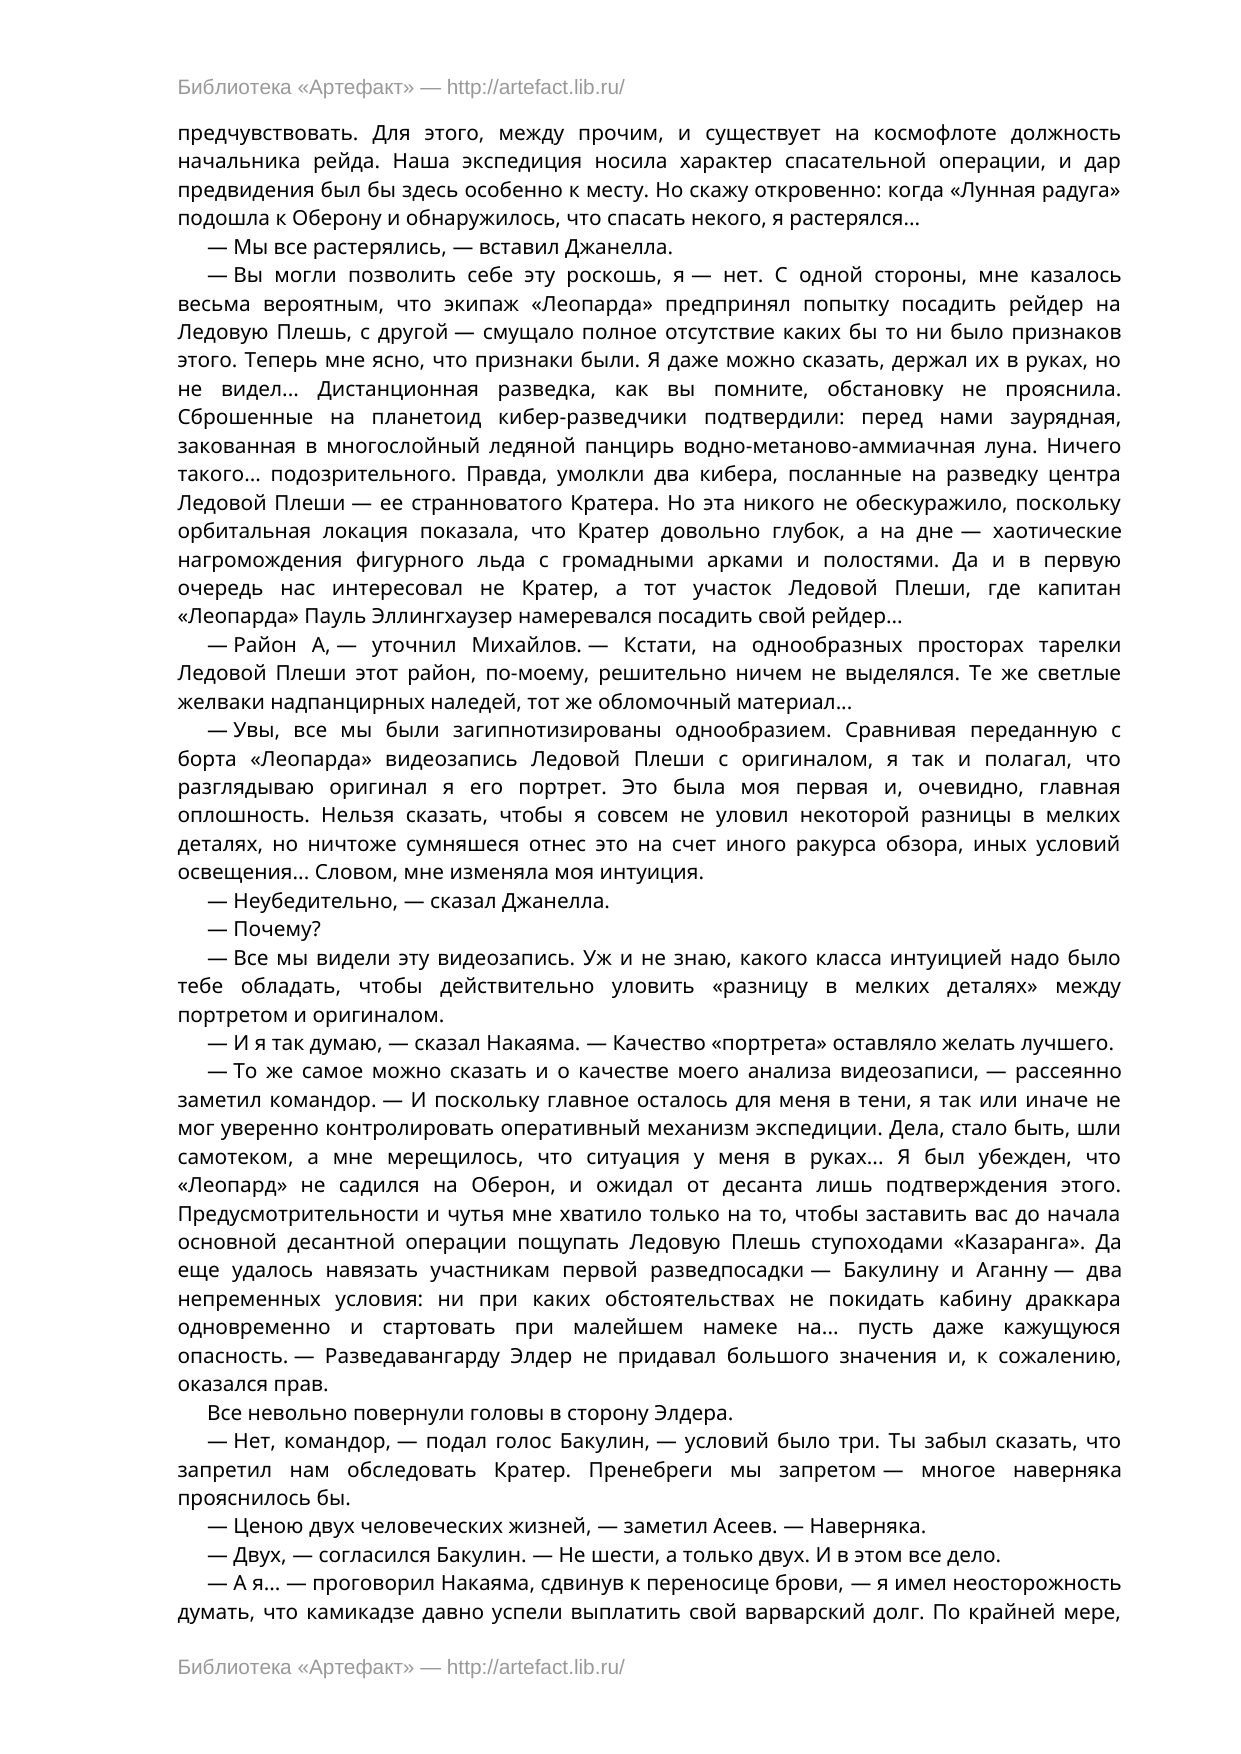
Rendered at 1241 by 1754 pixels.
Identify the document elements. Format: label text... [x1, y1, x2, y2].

text — Все мы видели эту видеозапись. Уж и не знаю, какого класса интуицией надо было тебе обладать, чтобы действительно уловить «разницу в мелких деталях» между портретом и оригиналом. [177, 943, 1122, 1028]
text — Мы все растерялись, — вставил Джанелла. [177, 232, 1122, 260]
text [177, 118, 1122, 232]
text — И я так думаю, — сказал Накаяма. — Качество «портрета» оставляло желать лучшего. [177, 1028, 1122, 1057]
text — Увы, все мы были загипнотизированы однообразием. Сравнивая переданную с борта «Леопарда» видеозапись Ледовой Плеши с оригиналом, я так и полагал, что разглядываю оригинал я его портрет. Это была моя первая и, очевидно, главная оплошность. Нельзя сказать, чтобы я совсем не уловил некоторой разницы в мелких деталях, но ничтоже сумняшеся отнес это на счет иного ракурса обзора, иных условий освещения... Словом, мне изменяла моя интуиция. [177, 715, 1122, 886]
text — То же самое можно сказать и о качестве моего анализа видеозаписи, — рассеянно заметил командор. — И поскольку главное осталось для меня в тени, я так или иначе не мог уверенно контролировать оперативный механизм экспедиции. Дела, стало быть, шли самотеком, а мне мерещилось, что ситуация у меня в руках... Я был убежден, что «Леопард» не садился на Оберон, и ожидал от десанта лишь подтверждения этого. Предусмотрительности и чутья мне хватило только на то, чтобы заставить вас до начала основной десантной операции пощупать Ледовую Плешь ступоходами «Казаранга». Да еще удалось навязать участникам первой разведпосадки — Бакулину и Аганну — два непременных условия: ни при каких обстоятельствах не покидать кабину драккара одновременно и стартовать при малейшем намеке на... пусть даже кажущуюся опасность. — Разведавангарду Элдер не придавал большого значения и, к сожалению, оказался прав. [177, 1057, 1122, 1398]
text — Район А, — уточнил Михайлов. — Кстати, на однообразных просторах тарелки Ледовой Плеши этот район, по-моему, решительно ничем не выделялся. Те же светлые желваки надпанцирных наледей, тот же обломочный материал... [177, 630, 1122, 715]
text — Вы могли позволить себе эту роскошь, я — нет. С одной стороны, мне казалось весьма вероятным, что экипаж «Леопарда» предпринял попытку посадить рейдер на Ледовую Плешь, с другой — смущало полное отсутствие каких бы то ни было признаков этого. Теперь мне ясно, что признаки были. Я даже можно сказать, держал их в руках, но не видел... Дистанционная разведка, как вы помните, обстановку не прояснила. Сброшенные на планетоид кибер-разведчики подтвердили: перед нами заурядная, закованная в многослойный ледяной панцирь водно-метаново-аммиачная луна. Ничего такого... подозрительного. Правда, умолкли два кибера, посланные на разведку центра Ледовой Плеши — ее странноватого Кратера. Но эта никого не обескуражило, поскольку орбитальная локация показала, что Кратер довольно глубок, а на дне — хаотические нагромождения фигурного льда с громадными арками и полостями. Да и в первую очередь нас интересовал не Кратер, а тот участок Ледовой Плеши, где капитан «Леопарда» Пауль Эллингхаузер намеревался посадить свой рейдер... [177, 260, 1122, 630]
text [177, 1568, 1122, 1625]
text — Ценою двух человеческих жизней, — заметил Асеев. — Наверняка. [177, 1512, 1122, 1540]
text — Неубедительно, — сказал Джанелла. [177, 886, 1122, 914]
text Все невольно повернули головы в сторону Элдера. [177, 1398, 1122, 1426]
text — Почему? [177, 914, 1122, 943]
text — Двух, — согласился Бакулин. — Не шести, а только двух. И в этом все дело. [177, 1540, 1122, 1568]
text — Нет, командор, — подал голос Бакулин, — условий было три. Ты забыл сказать, что запретил нам обследовать Кратер. Пренебреги мы запретом — многое наверняка прояснилось бы. [177, 1426, 1122, 1512]
